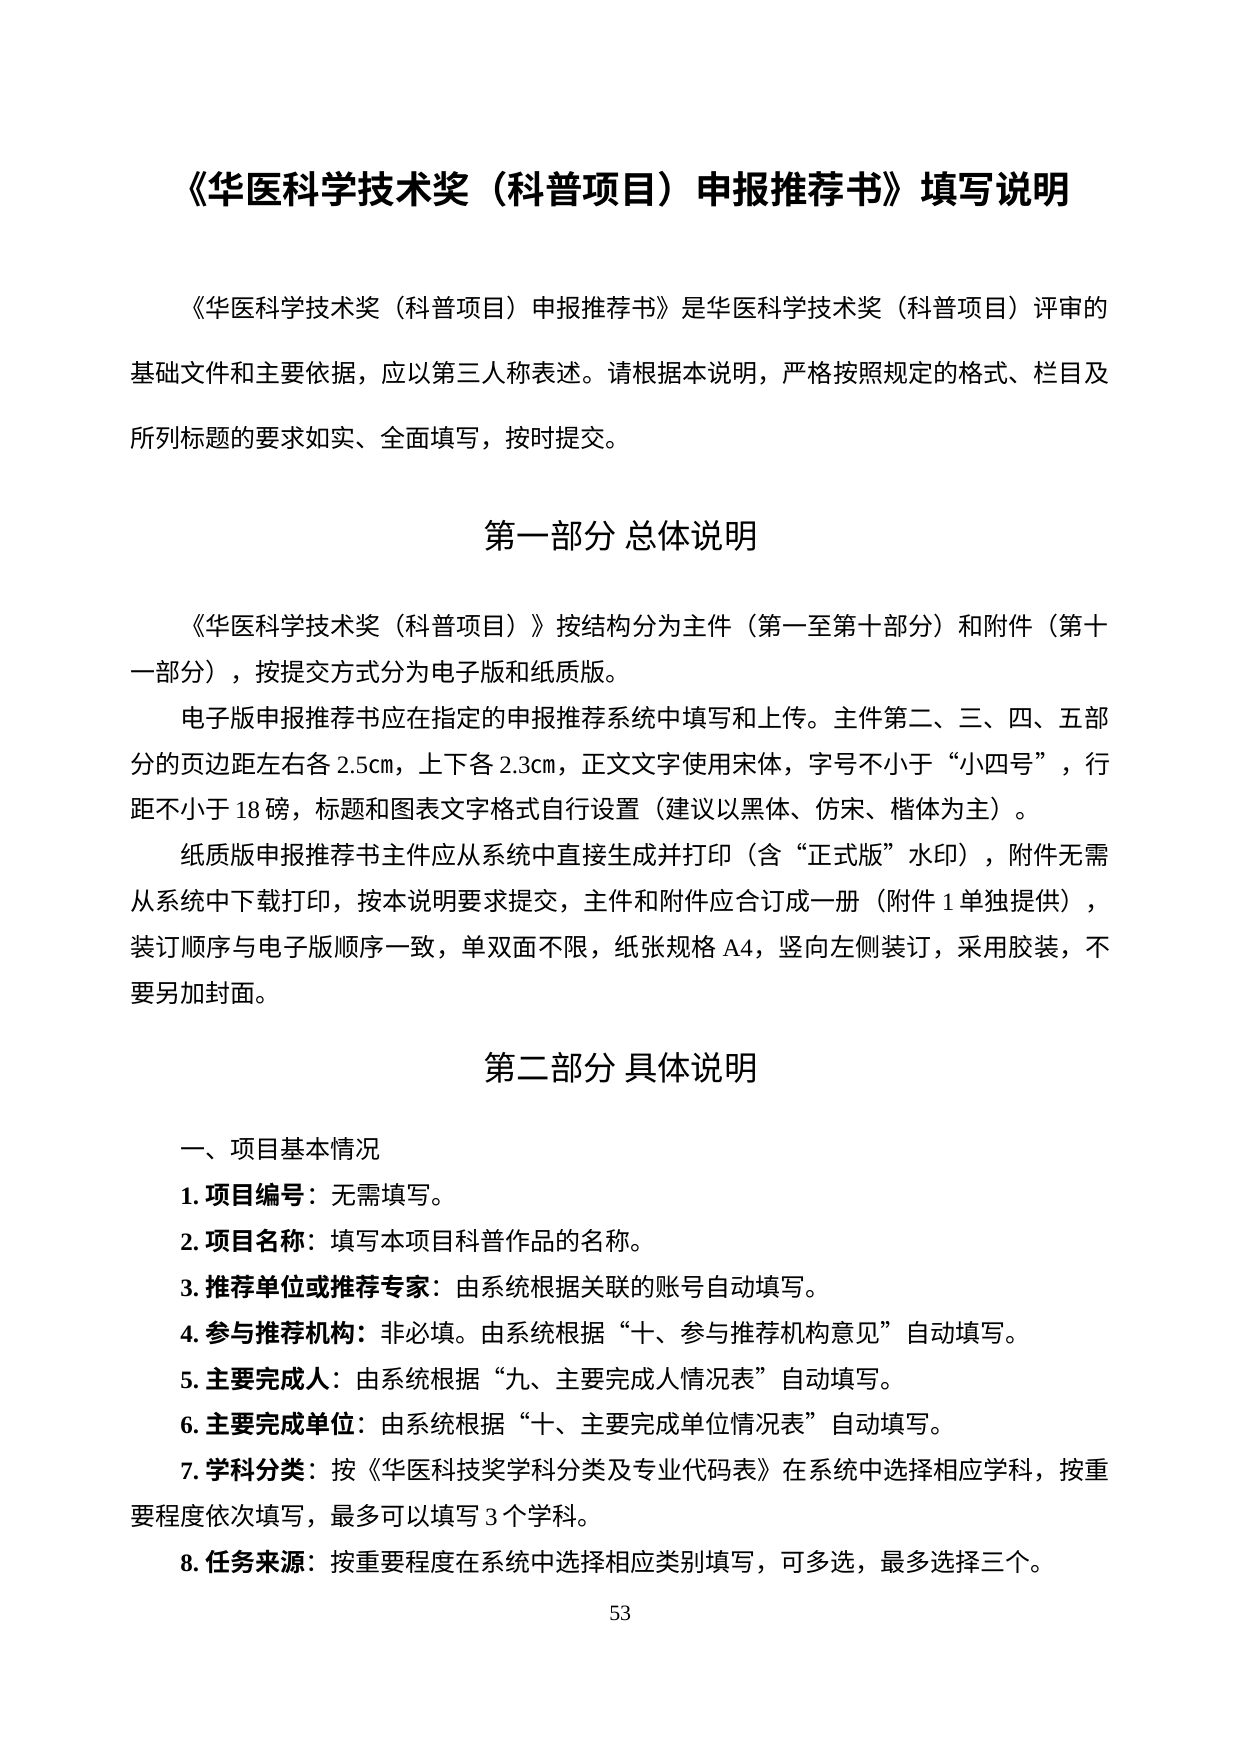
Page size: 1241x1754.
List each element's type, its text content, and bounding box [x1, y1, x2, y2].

text 7. 学科分类：按《华医科技奖学科分类及专业代码表》在系统中选择相应学科，按重要程度依次填写，最多可以填写3个学科。 [130, 1443, 1110, 1535]
text 第二部分 具体说明 [130, 1044, 1110, 1090]
text 6. 主要完成单位：由系统根据“十、主要完成单位情况表”自动填写。 [130, 1397, 1110, 1443]
text 2. 项目名称：填写本项目科普作品的名称。 [130, 1214, 1110, 1260]
text 电子版申报推荐书应在指定的申报推荐系统中填写和上传。主件第二、三、四、五部分的页边距左右各2.5㎝，上下各2.3㎝，正文文字使用宋体，字号不小于“小四号”，行距不小于18磅，标题和图表文字格式自行设置（建议以黑体、仿宋、楷体为主）。 [130, 691, 1110, 828]
text 第一部分 总体说明 [130, 501, 1110, 566]
text 一、项目基本情况 [130, 1122, 1110, 1168]
text 1. 项目编号：无需填写。 [130, 1168, 1110, 1214]
text 《华医科学技术奖（科普项目）申报推荐书》是华医科学技术奖（科普项目）评审的基础文件和主要依据，应以第三人称表述。请根据本说明，严格按照规定的格式、栏目及所列标题的要求如实、全面填写，按时提交。 [130, 274, 1110, 469]
text 5. 主要完成人：由系统根据“九、主要完成人情况表”自动填写。 [130, 1351, 1110, 1397]
text 纸质版申报推荐书主件应从系统中直接生成并打印（含“正式版”水印），附件无需从系统中下载打印，按本说明要求提交，主件和附件应合订成一册（附件1单独提供），装订顺序与电子版顺序一致，单双面不限，纸张规格A4，竖向左侧装订，采用胶装，不要另加封面。 [130, 828, 1110, 1011]
text 《华医科学技术奖（科普项目）申报推荐书》填写说明 [130, 160, 1110, 214]
text 3. 推荐单位或推荐专家：由系统根据关联的账号自动填写。 [130, 1260, 1110, 1306]
text 8. 任务来源：按重要程度在系统中选择相应类别填写，可多选，最多选择三个。 [130, 1535, 1110, 1581]
text 《华医科学技术奖（科普项目）》按结构分为主件（第一至第十部分）和附件（第十一部分），按提交方式分为电子版和纸质版。 [130, 599, 1110, 691]
text 4. 参与推荐机构：非必填。由系统根据“十、参与推荐机构意见”自动填写。 [130, 1306, 1110, 1351]
